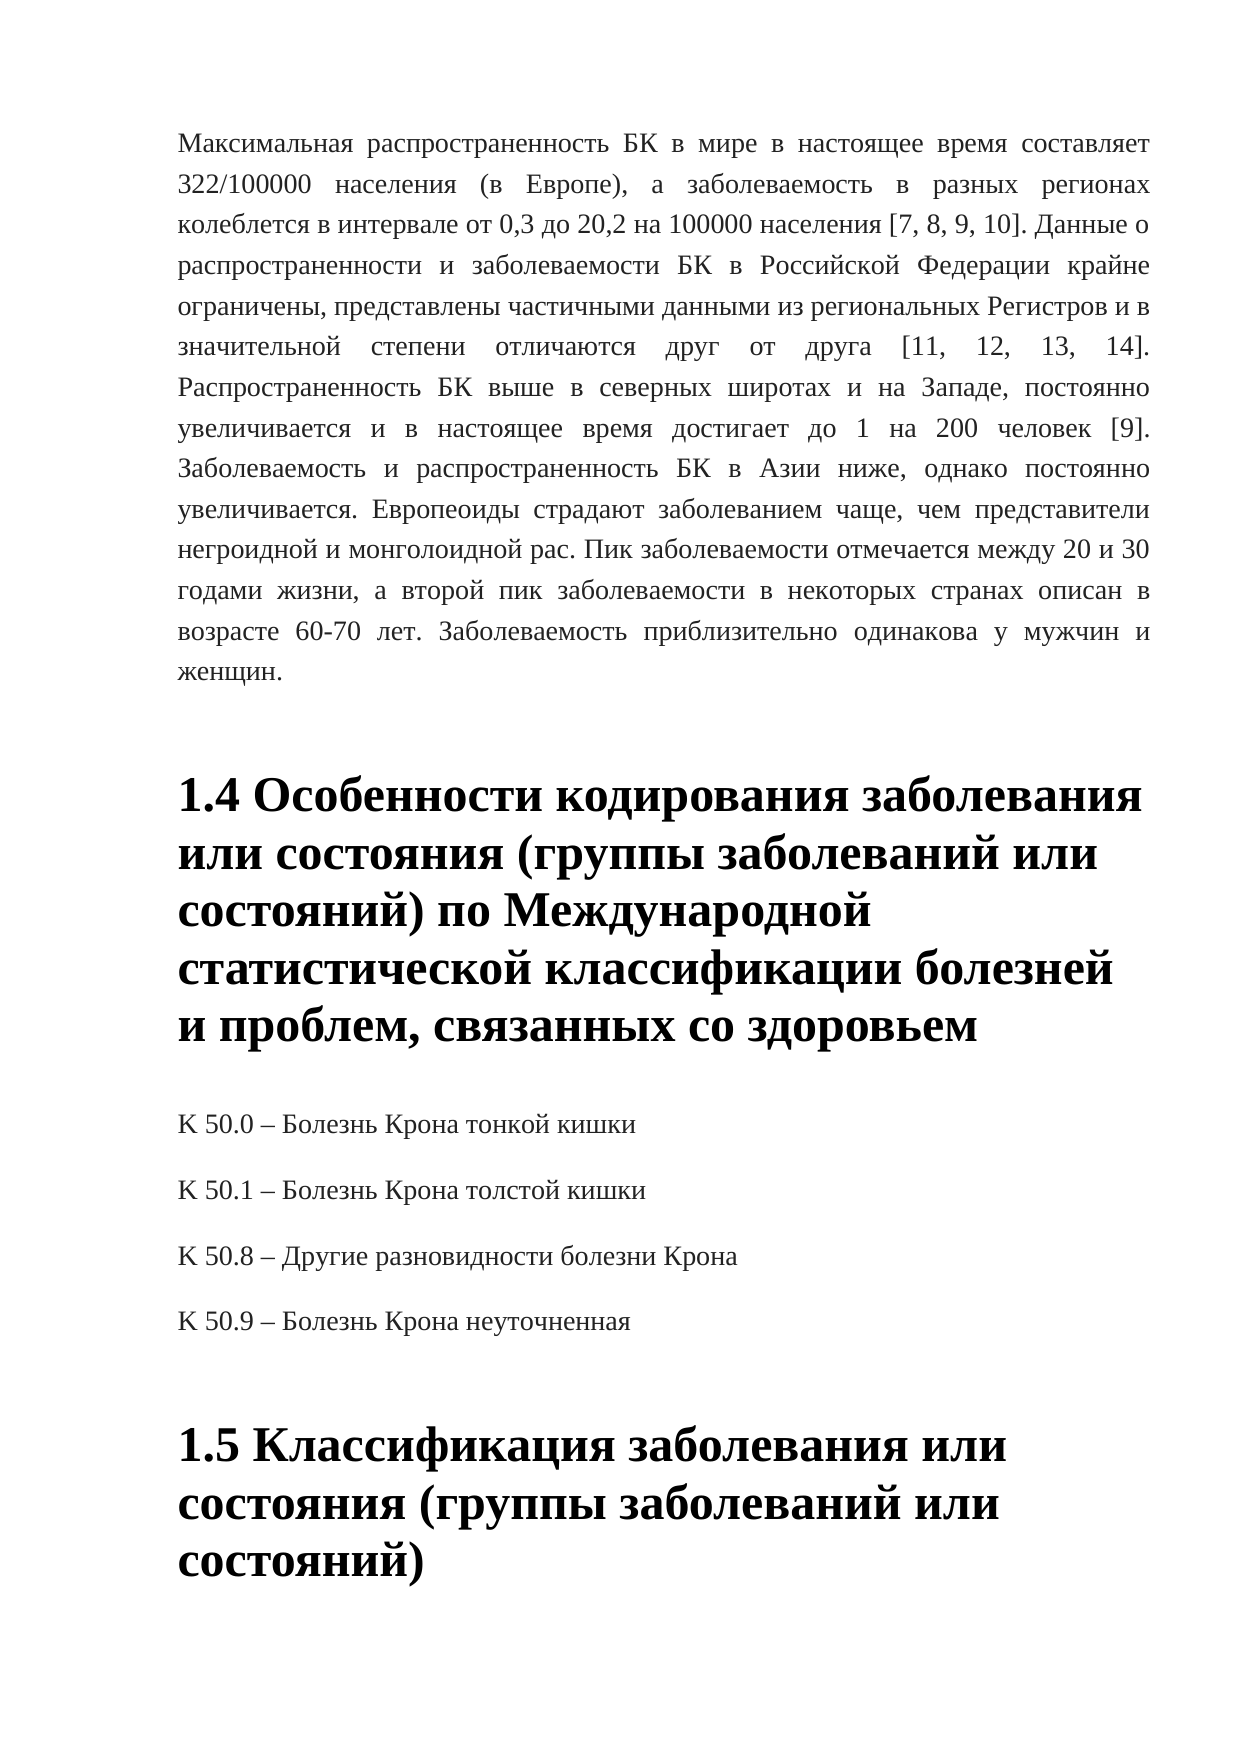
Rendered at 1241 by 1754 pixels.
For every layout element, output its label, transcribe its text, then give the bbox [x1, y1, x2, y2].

text K 50.0 – Болезнь Крона тонкой кишки [177, 1099, 1152, 1140]
text 1.4 Особенности кодирования заболевания или состояния (группы заболеваний или состояний) по Международной статистической классификации болезней и проблем, связанных со здоровьем [177, 765, 1152, 1052]
text K 50.1 – Болезнь Крона толстой кишки [177, 1165, 1152, 1206]
text Максимальная распространенность БК в мире в настоящее время составляет 322/100000 населения (в Европе), а заболеваемость в разных регионах колеблется в интервале от 0,3 до 20,2 на 100000 населения [7, 8, 9, 10]. Данные о распространенности и заболеваемости БК в Российской Федерации крайне ограничены, представлены частичными данными из региональных Регистров и в значительной степени отличаются друг от друга [11, 12, 13, 14]. Распространенность БК выше в северных широтах и на Западе, постоянно увеличивается и в настоящее время достигает до 1 на 200 человек [9]. Заболеваемость и распространенность БК в Азии ниже, однако постоянно увеличивается. Европеоиды страдают заболеванием чаще, чем представители негроидной и монголоидной рас. Пик заболеваемости отмечается между 20 и 30 годами жизни, а второй пик заболеваемости в некоторых странах описан в возрасте 60-70 лет. Заболеваемость приблизительно одинакова у мужчин и женщин. [177, 118, 1152, 687]
text K 50.9 – Болезнь Крона неуточненная [177, 1296, 1152, 1337]
text K 50.8 – Другие разновидности болезни Крона [177, 1231, 1152, 1271]
text 1.5 Классификация заболевания или состояния (группы заболеваний или состояний) [177, 1415, 1152, 1587]
